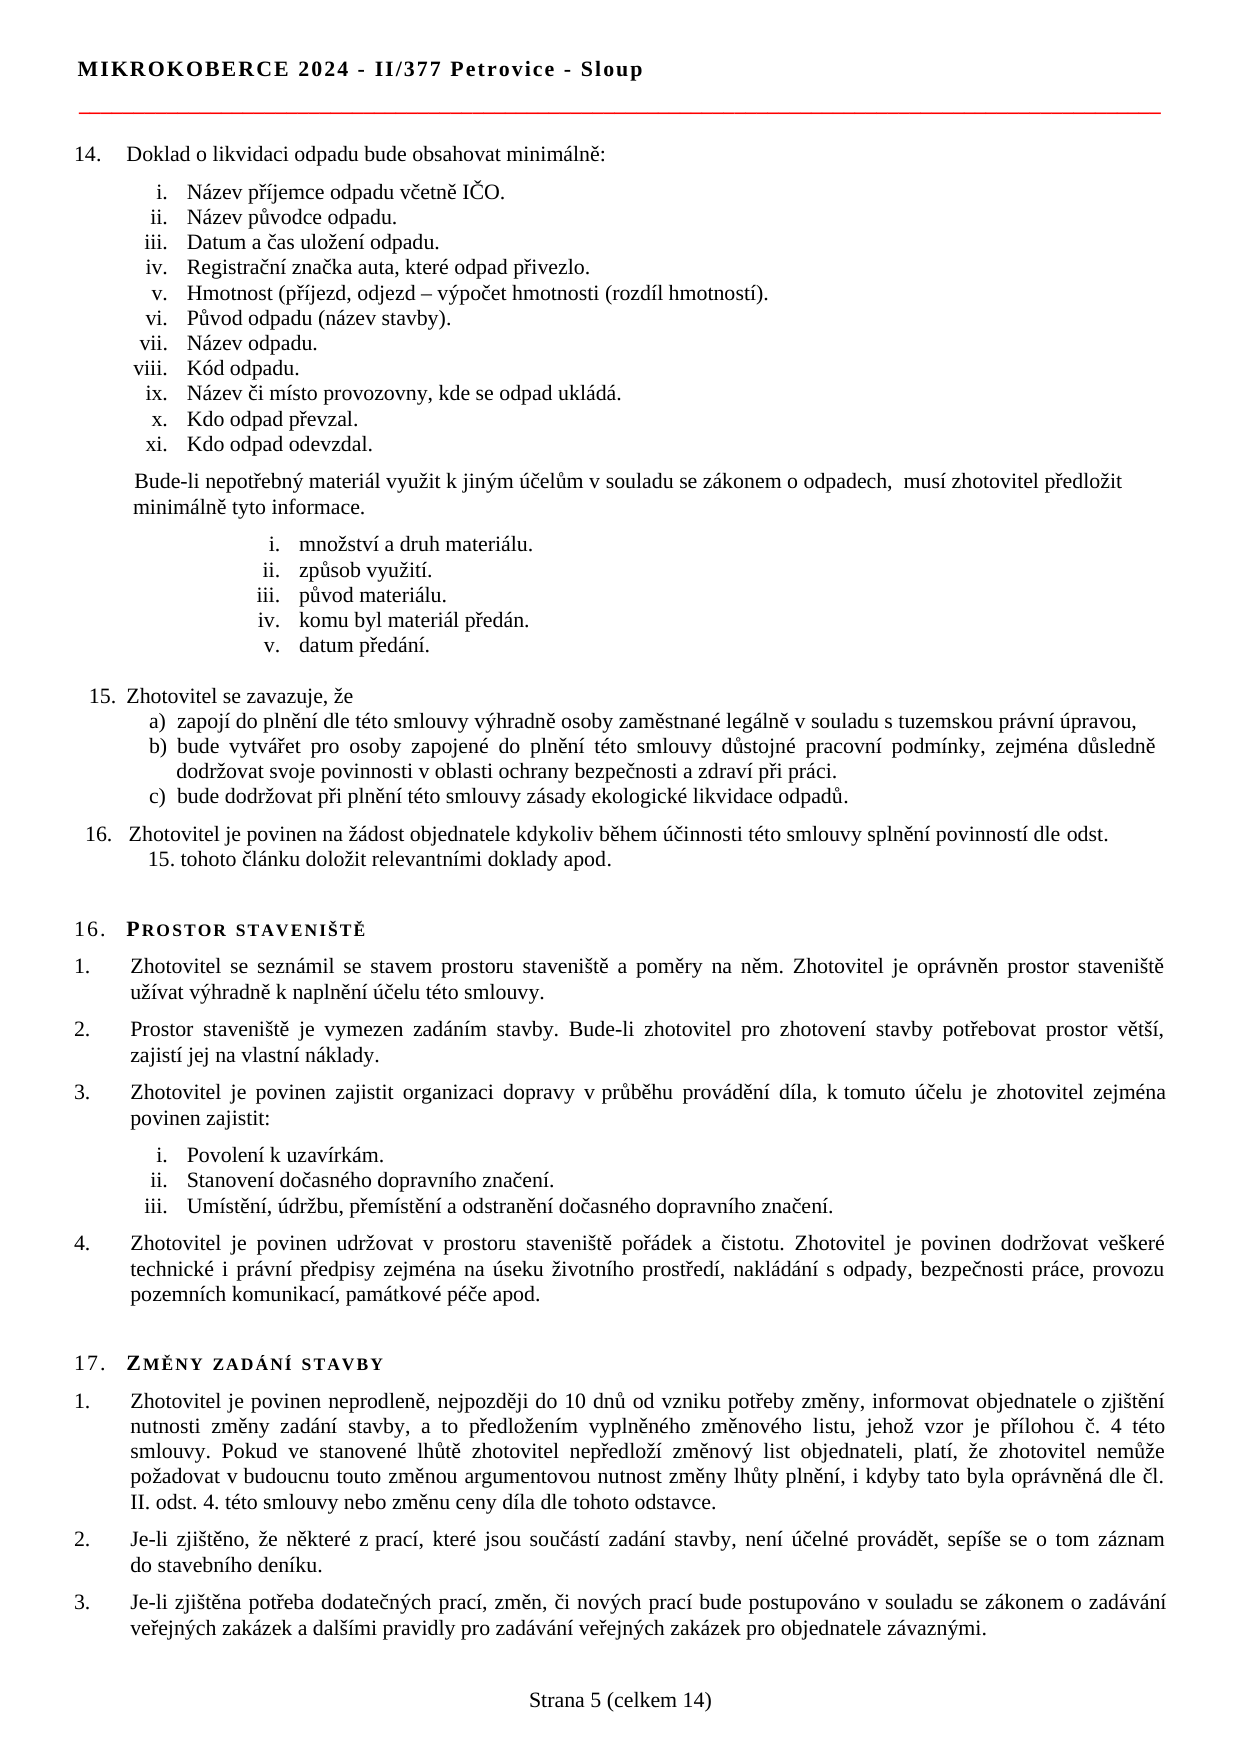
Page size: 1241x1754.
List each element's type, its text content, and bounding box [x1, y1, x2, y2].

list Zhotovitel je povinen udržovat v prostoru staveniště pořádek a čistotu. Zhotovitel je povinen dodržovat veškeré technické i právní předpisy zejména na úseku životního prostředí, nakládání s odpady, bezpečnosti práce, provozu pozemních komunikací, památkové péče apod. [74, 1230, 1167, 1306]
list c) bude dodržovat při plnění této smlouvy zásady ekologické likvidace odpadů. [149, 783, 1167, 809]
list Prostor staveniště [74, 916, 1167, 941]
list Zhotovitel se zavazuje, že [89, 683, 1167, 708]
list datum předání. [280, 632, 1167, 657]
list Zhotovitel je povinen neprodleně, nejpozději do 10 dnů od vzniku potřeby změny, informovat objednatele o zjištění nutnosti změny zadání stavby, a to předložením vyplněného změnového listu, jehož vzor je přílohou č. 4 této smlouvy. Pokud ve stanovené lhůtě zhotovitel nepředloží změnový list objednateli, platí, že zhotovitel nemůže požadovat v budoucnu touto změnou argumentovou nutnost změny lhůty plnění, i kdyby tato byla oprávněná dle čl. II. odst. 4. této smlouvy nebo změnu ceny díla dle tohoto odstavce. [74, 1388, 1167, 1514]
list Změny zadání stavby [74, 1350, 1167, 1375]
list Datum a čas uložení odpadu. [168, 229, 1167, 254]
list Doklad o likvidaci odpadu bude obsahovat minimálně: [74, 141, 1167, 166]
list Stanovení dočasného dopravního značení. [168, 1167, 1167, 1193]
list Registrační značka auta, které odpad přivezlo. [168, 254, 1167, 279]
list množství a druh materiálu. [280, 531, 1167, 557]
list b) bude vytvářet pro osoby zapojené do plnění této smlouvy důstojné pracovní podmínky, zejména důsledně dodržovat svoje povinnosti v oblasti ochrany bezpečnosti a zdraví při práci. [149, 733, 1167, 783]
list Umístění, údržbu, přemístění a odstranění dočasného dopravního značení. [168, 1193, 1167, 1218]
list a) zapojí do plnění dle této smlouvy výhradně osoby zaměstnané legálně v souladu s tuzemskou právní úpravou, [149, 708, 1167, 733]
list Název odpadu. [168, 330, 1167, 355]
list komu byl materiál předán. [280, 607, 1167, 632]
list Povolení k uzavírkám. [168, 1142, 1167, 1167]
list způsob využití. [280, 557, 1167, 582]
list Kdo odpad převzal. [168, 406, 1167, 431]
list Zhotovitel je povinen zajistit organizaci dopravy v průběhu provádění díla, k tomuto účelu je zhotovitel zejména povinen zajistit: [74, 1079, 1167, 1130]
list Název příjemce odpadu včetně IČO. [168, 179, 1167, 204]
list Původ odpadu (název stavby). [168, 305, 1167, 330]
list Zhotovitel se seznámil se stavem prostoru staveniště a poměry na něm. Zhotovitel je oprávněn prostor staveniště užívat výhradně k naplnění účelu této smlouvy. [74, 953, 1167, 1004]
list původ materiálu. [280, 582, 1167, 607]
text Bude-li nepotřebný materiál využit k jiným účelům v souladu se zákonem o odpadech, musí zhotovitel předložit minimálně tyto informace. [74, 468, 1167, 519]
text 16. Zhotovitel je povinen na žádost objednatele kdykoliv během účinnosti této smlouvy splnění povinností dle odst. 15. tohoto článku doložit relevantními doklady apod. [74, 821, 1167, 872]
list Kdo odpad odevzdal. [168, 431, 1167, 456]
list Hmotnost (příjezd, odjezd – výpočet hmotnosti (rozdíl hmotností). [168, 279, 1167, 305]
list Název či místo provozovny, kde se odpad ukládá. [168, 380, 1167, 406]
list Prostor staveniště je vymezen zadáním stavby. Bude-li zhotovitel pro zhotovení stavby potřebovat prostor větší, zajistí jej na vlastní náklady. [74, 1016, 1167, 1067]
list Je-li zjištěna potřeba dodatečných prací, změn, či nových prací bude postupováno v souladu se zákonem o zadávání veřejných zakázek a dalšími pravidly pro zadávání veřejných zakázek pro objednatele závaznými. [74, 1589, 1167, 1640]
list Je-li zjištěno, že některé z prací, které jsou součástí zadání stavby, není účelné provádět, sepíše se o tom záznam do stavebního deníku. [74, 1526, 1167, 1577]
list Název původce odpadu. [168, 204, 1167, 229]
list Kód odpadu. [168, 355, 1167, 380]
